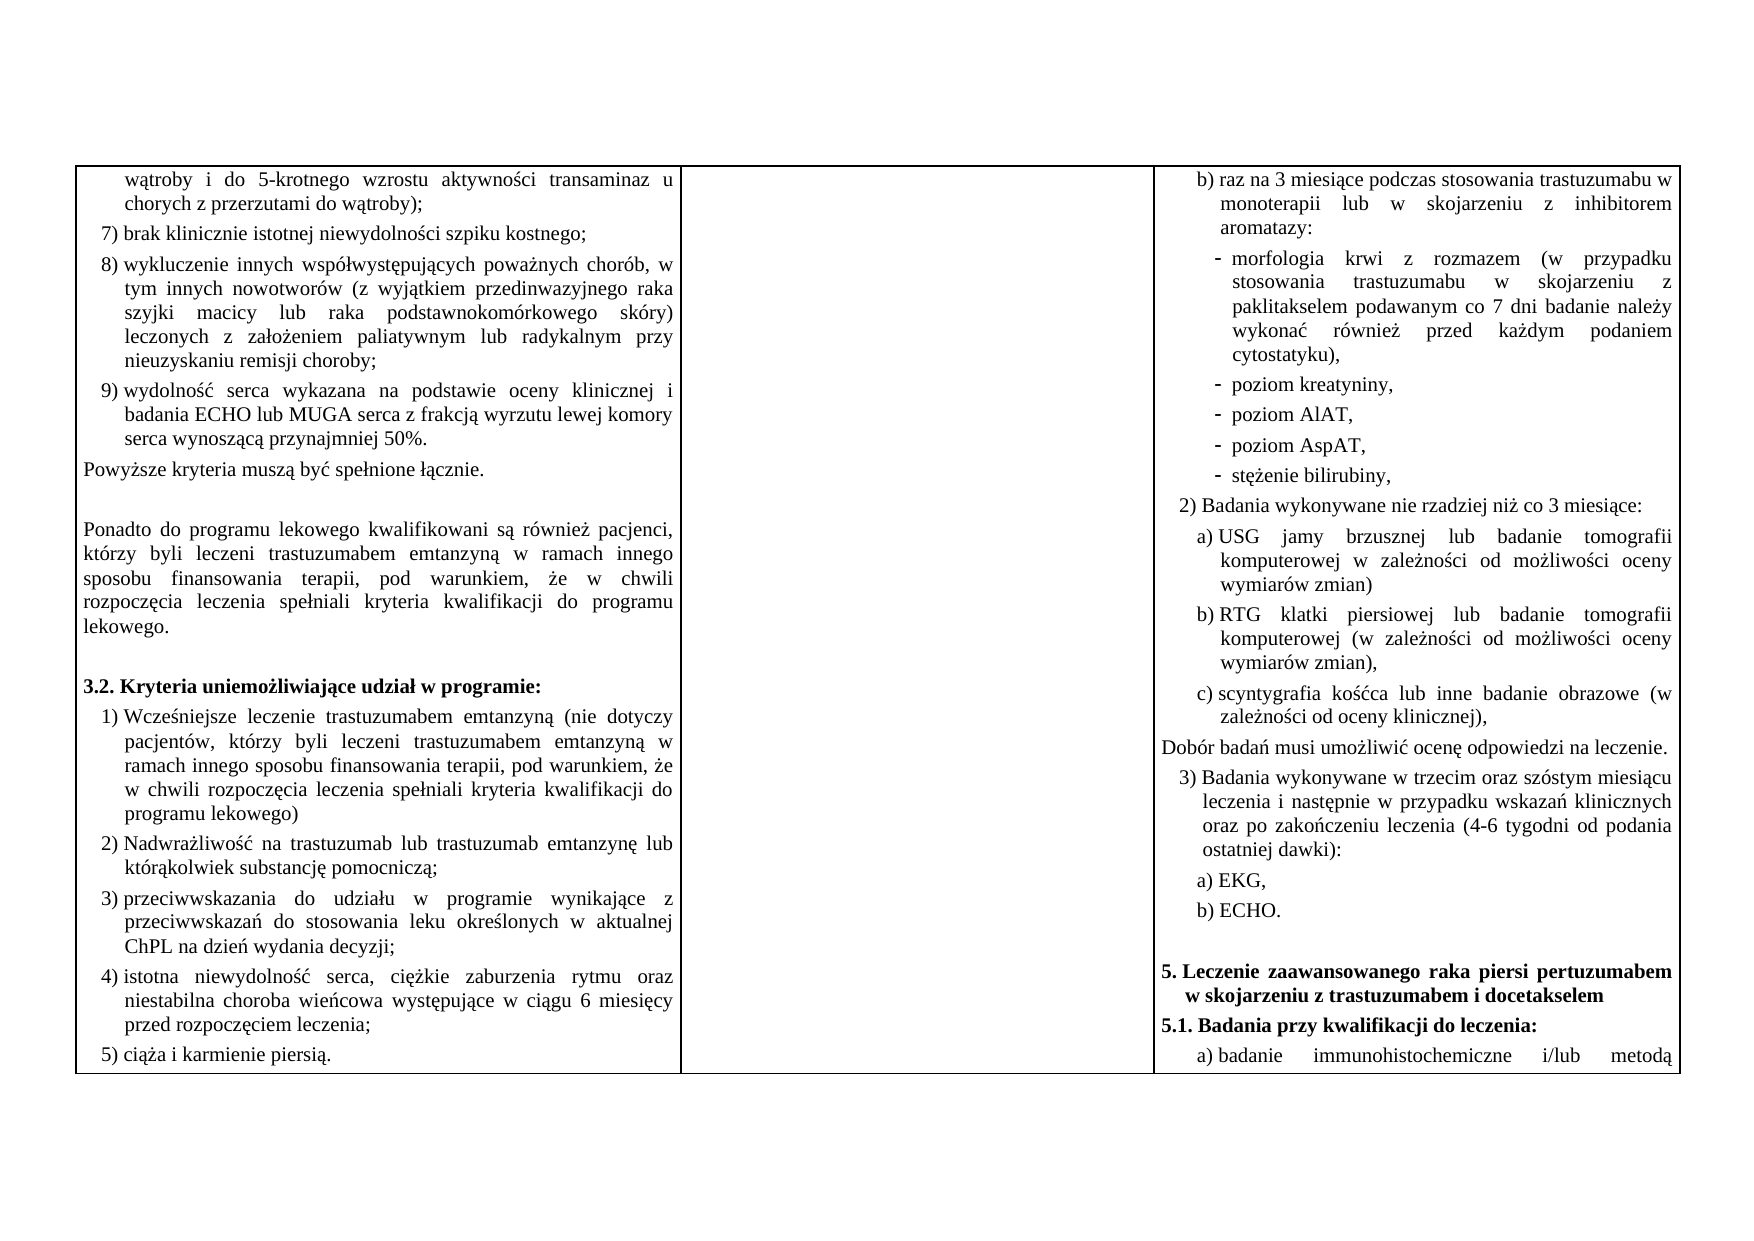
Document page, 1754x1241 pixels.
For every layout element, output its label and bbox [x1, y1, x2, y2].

table_cell [77, 167, 680, 1073]
table_cell [1155, 167, 1679, 1073]
table_cell [682, 167, 1153, 1073]
